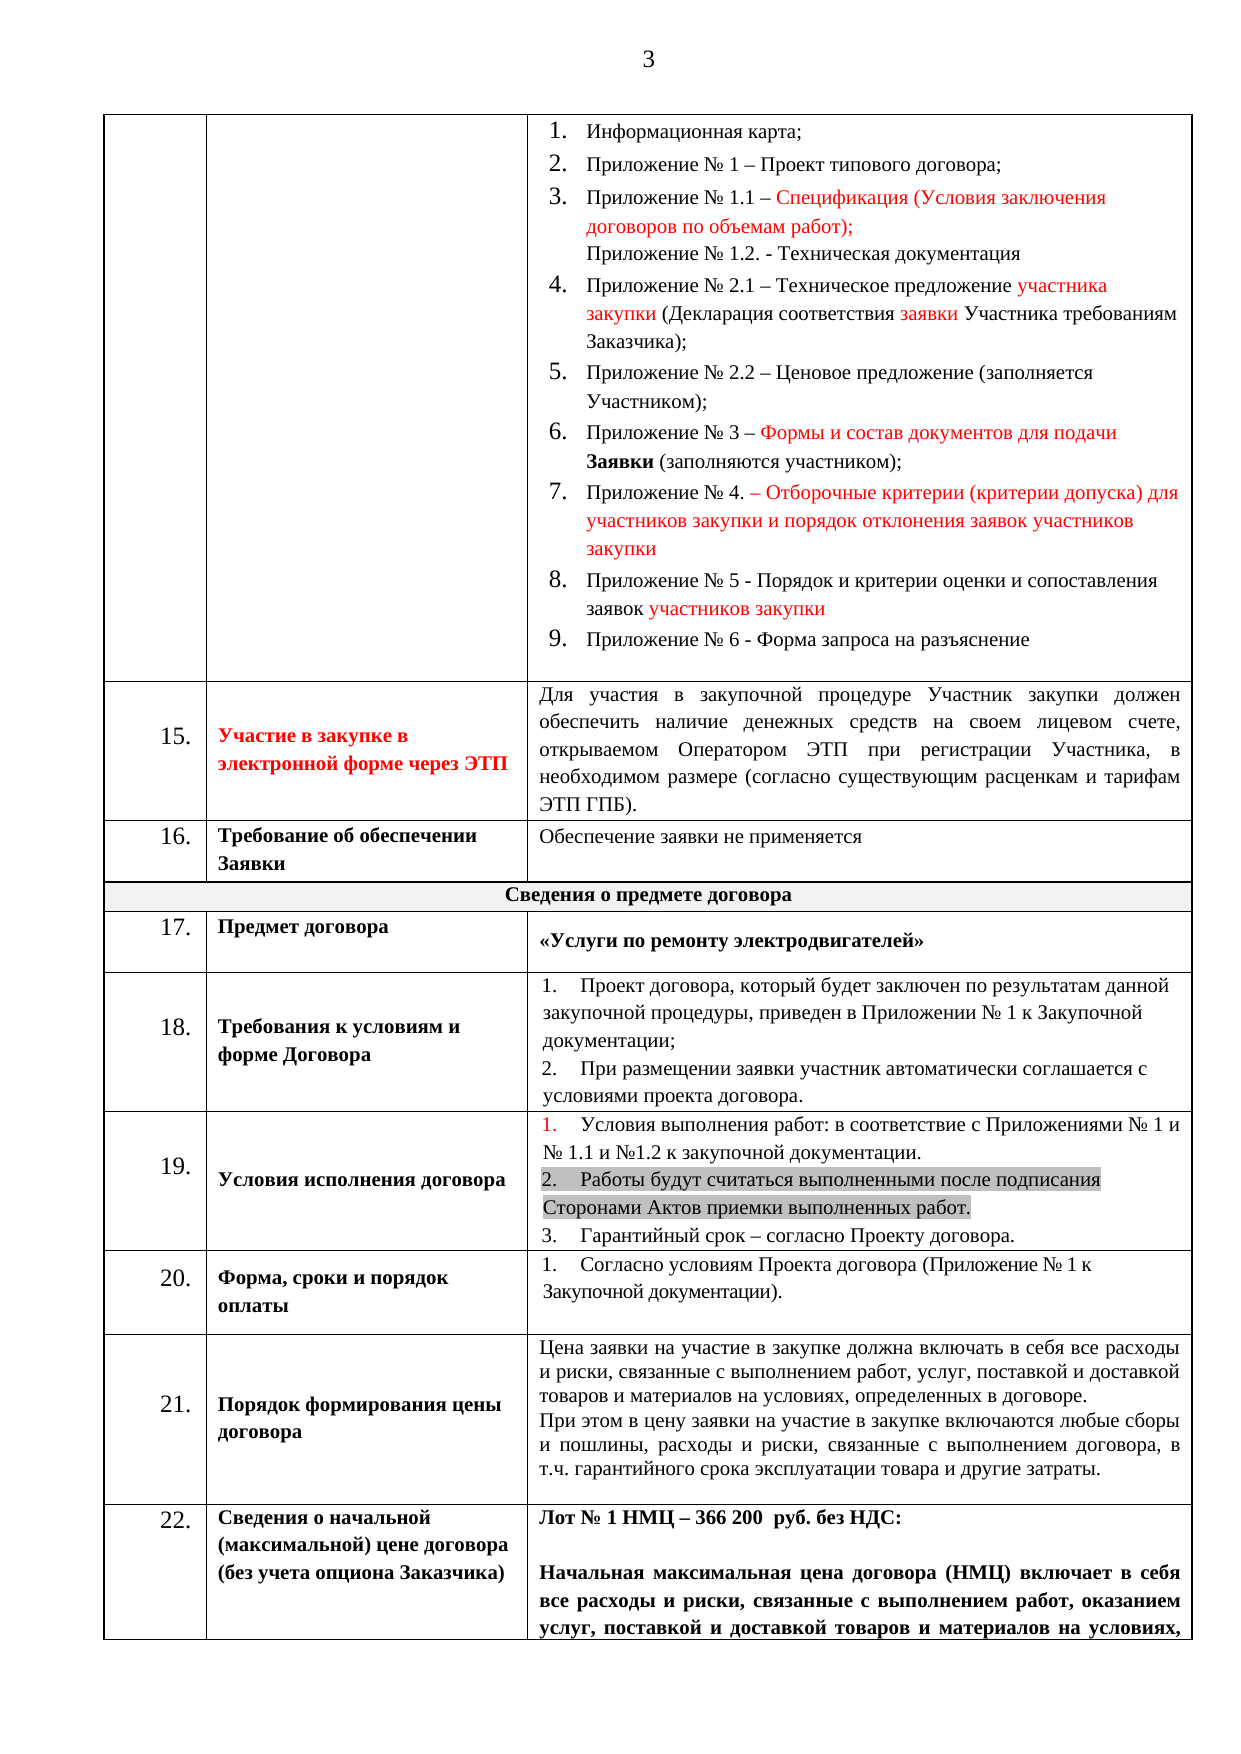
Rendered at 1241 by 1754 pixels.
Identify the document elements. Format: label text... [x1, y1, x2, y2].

table_cell Порядок формирования цены договора [207, 1335, 527, 1504]
table_cell [105, 1251, 206, 1334]
table_cell Цена заявки на участие в закупке должна включать в себя все расходы и риски, связанные с выполнением работ, услуг, поставкой и доставкой товаров и материалов на условиях, определенных в договоре. При этом в цену заявки на участие в закупке включаются любые сборы и пошлины, расходы и риски, связанные с выполнением договора, в т.ч. гарантийного срока эксплуатации товара и другие затраты. [528, 1335, 1191, 1504]
table_cell Для участия в закупочной процедуре Участник закупки должен обеспечить наличие денежных средств на своем лицевом счете, открываемом Оператором ЭТП при регистрации Участника, в необходимом размере (согласно существующим расценкам и тарифам ЭТП ГПБ). [528, 682, 1191, 820]
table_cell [207, 115, 527, 681]
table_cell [528, 115, 1191, 681]
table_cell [207, 1505, 527, 1639]
table_cell Требование об обеспечении Заявки [207, 821, 527, 881]
table_cell [105, 1505, 206, 1639]
table_cell Требования к условиям и форме Договора [207, 973, 527, 1111]
table_cell Условия выполнения работ: в соответствие с Приложениями № 1 и № 1.1 и №1.2 к закупочной документации. Работы будут считаться выполненными после подписания Сторонами Актов приемки выполненных работ. Гарантийный срок – согласно Проекту договора. [528, 1112, 1191, 1250]
table_cell Обеспечение заявки не применяется [528, 821, 1191, 881]
table_cell [105, 1335, 206, 1504]
table_cell Предмет договора [207, 912, 527, 972]
table_cell [105, 973, 206, 1111]
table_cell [528, 1505, 1191, 1639]
table_cell Согласно условиям Проекта договора (Приложение № 1 к Закупочной документации). [528, 1251, 1191, 1334]
table_cell Участие в закупке в электронной форме через ЭТП [207, 682, 527, 820]
table_cell «Услуги по ремонту электродвигателей» [528, 912, 1191, 972]
table_cell [105, 912, 206, 972]
table_cell Условия исполнения договора [207, 1112, 527, 1250]
table_cell Форма, сроки и порядок оплаты [207, 1251, 527, 1334]
table_cell [105, 1112, 206, 1250]
table_cell [105, 682, 206, 820]
table_cell [105, 115, 206, 681]
table_cell Проект договора, который будет заключен по результатам данной закупочной процедуры, приведен в Приложении № 1 к Закупочной документации; При размещении заявки участник автоматически соглашается с условиями проекта договора. [528, 973, 1191, 1111]
table_cell [105, 821, 206, 881]
table_cell Сведения о предмете договора [105, 883, 1191, 911]
